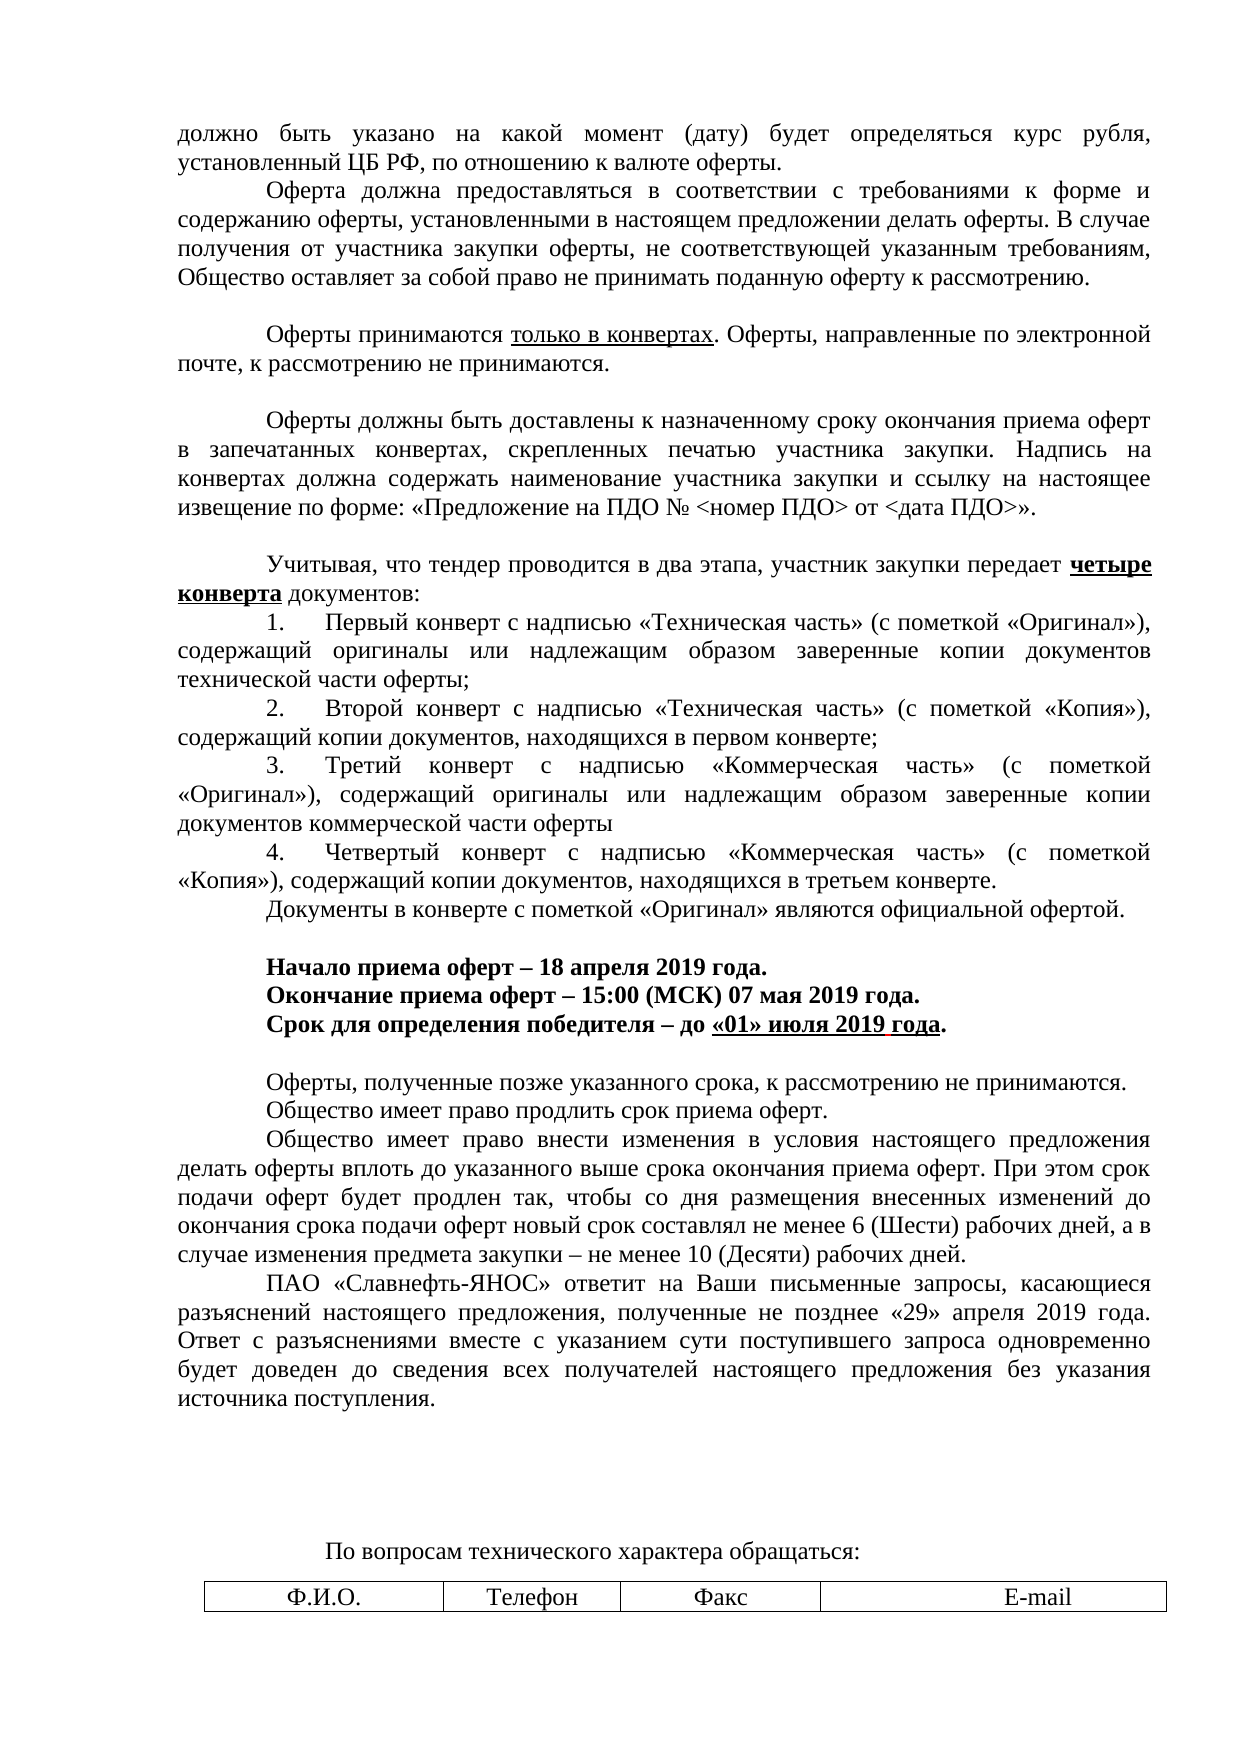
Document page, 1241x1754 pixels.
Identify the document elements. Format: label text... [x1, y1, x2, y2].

text Оферта должна предоставляться в соответствии с требованиями к форме и содержанию оферты, установленными в настоящем предложении делать оферты. В случае получения от участника закупки оферты, не соответствующей указанным требованиям, Общество оставляет за собой право не принимать поданную оферту к рассмотрению. [177, 176, 1152, 291]
text Начало приема оферт – 18 апреля 2019 года. [177, 952, 1152, 981]
text Общество имеет право продлить срок приема оферт. [177, 1096, 1152, 1124]
list Четвертый конверт с надписью «Коммерческая часть» (с пометкой «Копия»), содержащий копии документов, находящихся в третьем конверте. [177, 837, 1152, 894]
text Срок для определения победителя – до «01» июля 2019 года. [177, 1009, 1152, 1038]
text Оферты, полученные позже указанного срока, к рассмотрению не принимаются. [177, 1067, 1152, 1096]
list Второй конверт с надписью «Техническая часть» (с пометкой «Копия»), содержащий копии документов, находящихся в первом конверте; [177, 693, 1152, 751]
text Документы в конверте с пометкой «Оригинал» являются официальной офертой. [177, 894, 1152, 923]
list Третий конверт с надписью «Коммерческая часть» (с пометкой «Оригинал»), содержащий оригиналы или надлежащим образом заверенные копии документов коммерческой части оферты [177, 751, 1152, 837]
text Общество имеет право внести изменения в условия настоящего предложения делать оферты вплоть до указанного выше срока окончания приема оферт. При этом срок подачи оферт будет продлен так, чтобы со дня размещения внесенных изменений до окончания срока подачи оферт новый срок составлял не менее 6 (Шести) рабочих дней, а в случае изменения предмета закупки – не менее 10 (Десяти) рабочих дней. [177, 1124, 1152, 1268]
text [177, 118, 1152, 176]
text Учитывая, что тендер проводится в два этапа, участник закупки передает четыре конверта документов: [177, 549, 1152, 607]
table_header Телефон [444, 1582, 620, 1611]
list Первый конверт с надписью «Техническая часть» (с пометкой «Оригинал»), содержащий оригиналы или надлежащим образом заверенные копии документов технической части оферты; [177, 607, 1152, 693]
text Оферты должны быть доставлены к назначенному сроку окончания приема оферт в запечатанных конвертах, скрепленных печатью участника закупки. Надпись на конвертах должна содержать наименование участника закупки и ссылку на настоящее извещение по форме: «Предложение на ПДО № <номер ПДО> от <дата ПДО>». [177, 406, 1152, 521]
table_header Ф.И.О. [205, 1582, 443, 1611]
table_header E-mail [821, 1582, 1166, 1611]
text Окончание приема оферт – 15:00 (МСК) 07 мая 2019 года. [177, 981, 1152, 1009]
table_header Факс [621, 1582, 820, 1611]
text Оферты принимаются только в конвертах. Оферты, направленные по электронной почте, к рассмотрению не принимаются. [177, 319, 1152, 377]
text По вопросам технического характера обращаться: [177, 1536, 1152, 1565]
text ПАО «Славнефть-ЯНОС» ответит на Ваши письменные запросы, касающиеся разъяснений настоящего предложения, полученные не позднее «29» апреля 2019 года. Ответ с разъяснениями вместе с указанием сути поступившего запроса одновременно будет доведен до сведения всех получателей настоящего предложения без указания источника поступления. [177, 1268, 1152, 1412]
